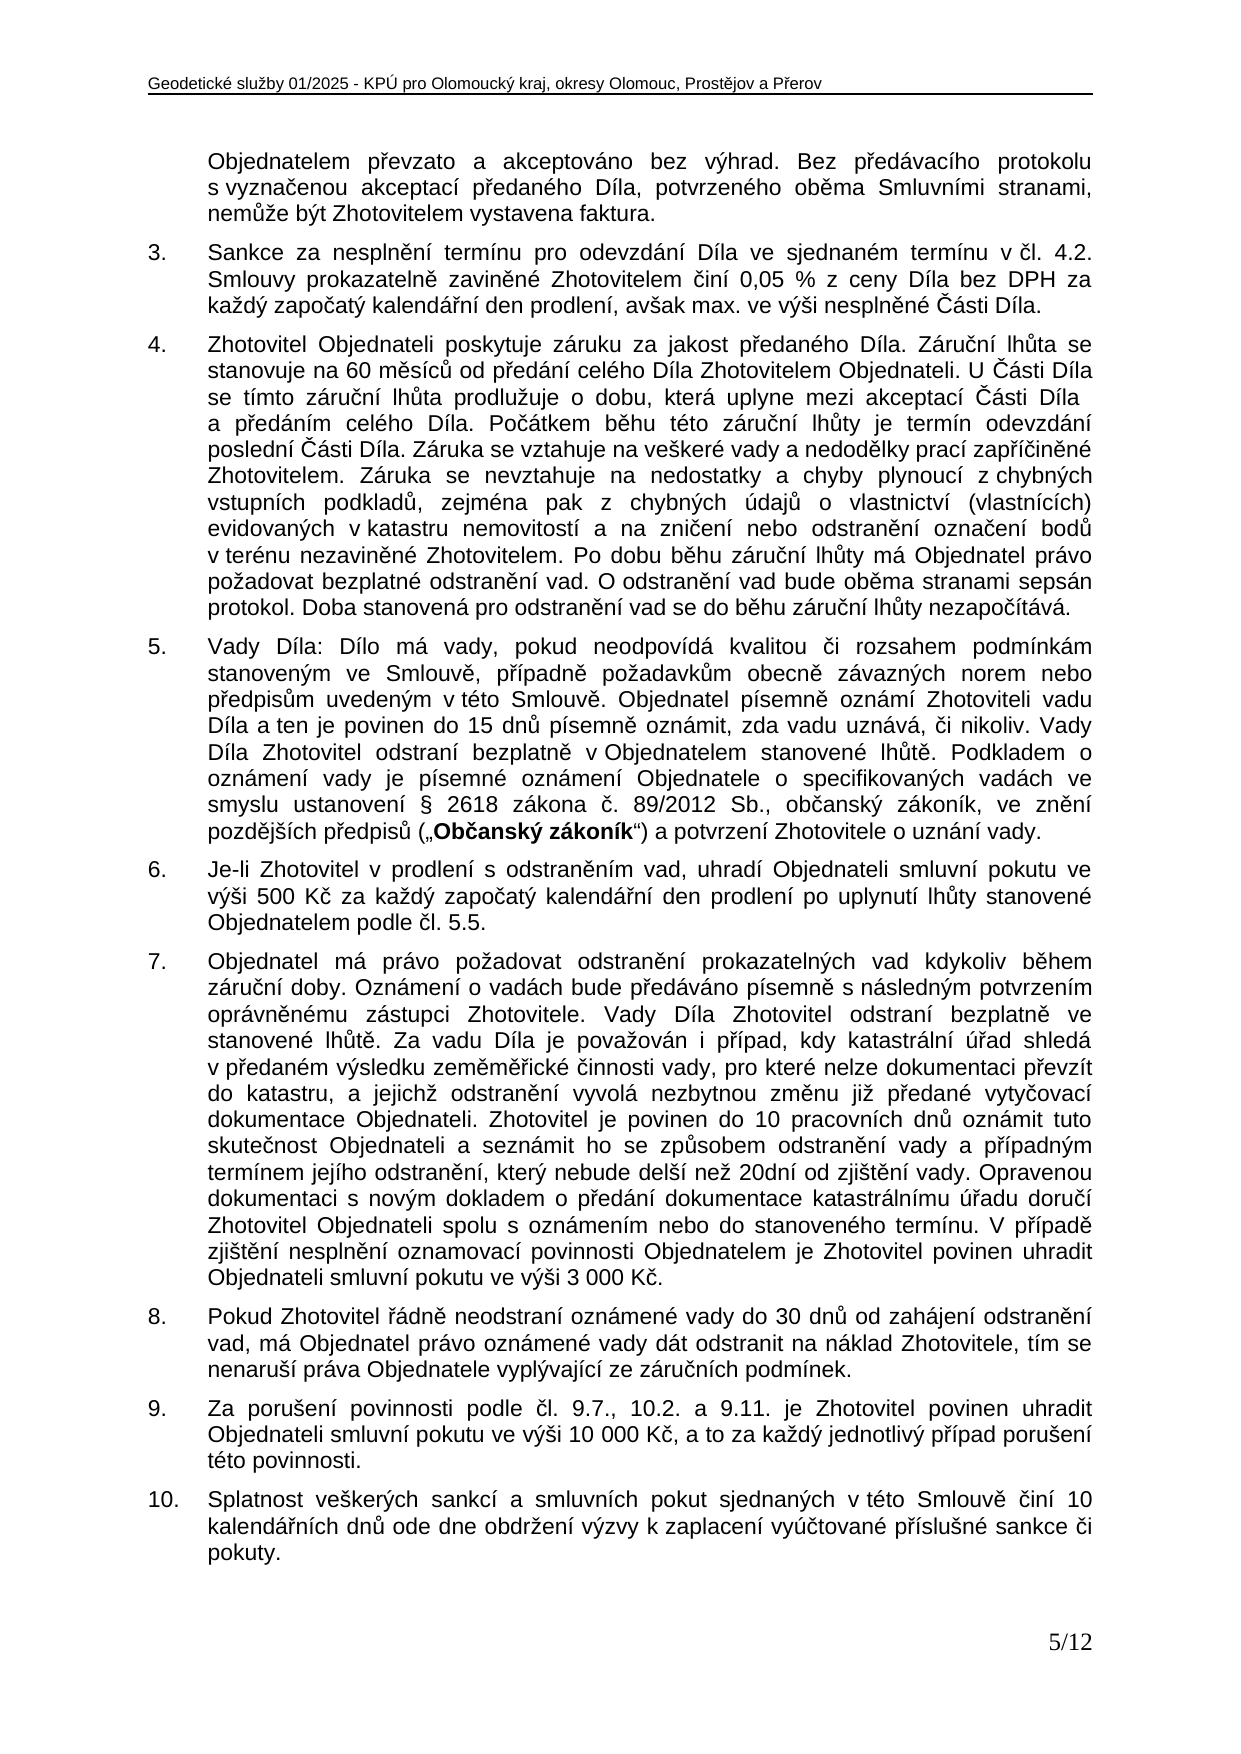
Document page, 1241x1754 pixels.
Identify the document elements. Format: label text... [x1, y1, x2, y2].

list Za porušení povinnosti podle čl. 9.7., 10.2. a 9.11. je Zhotovitel povinen uhradit Objednateli smluvní pokutu ve výši 10 000 Kč, a to za každý jednotlivý případ porušení této povinnosti. [148, 1395, 1093, 1474]
list Objednatel má právo požadovat odstranění prokazatelných vad kdykoliv během záruční doby. Oznámení o vadách bude předáváno písemně s následným potvrzením oprávněnému zástupci Zhotovitele. Vady Díla Zhotovitel odstraní bezplatně ve stanovené lhůtě. Za vadu Díla je považován i případ, kdy katastrální úřad shledá v předaném výsledku zeměměřické činnosti vady, pro které nelze dokumentaci převzít do katastru, a jejichž odstranění vyvolá nezbytnou změnu již předané vytyčovací dokumentace Objednateli. Zhotovitel je povinen do 10 pracovních dnů oznámit tuto skutečnost Objednateli a seznámit ho se způsobem odstranění vady a případným termínem jejího odstranění, který nebude delší než 20dní od zjištění vady. Opravenou dokumentaci s novým dokladem o předání dokumentace katastrálnímu úřadu doručí Zhotovitel Objednateli spolu s oznámením nebo do stanoveného termínu. V případě zjištění nesplnění oznamovací povinnosti Objednatelem je Zhotovitel povinen uhradit Objednateli smluvní pokutu ve výši 3 000 Kč. [148, 948, 1093, 1291]
list Je-li Zhotovitel v prodlení s odstraněním vad, uhradí Objednateli smluvní pokutu ve výši 500 Kč za každý započatý kalendářní den prodlení po uplynutí lhůty stanovené Objednatelem podle čl. 5.5. [148, 856, 1093, 936]
list Zhotovitel Objednateli poskytuje záruku za jakost předaného Díla. Záruční lhůta se stanovuje na 60 měsíců od předání celého Díla Zhotovitelem Objednateli. U Části Díla se tímto záruční lhůta prodlužuje o dobu, která uplyne mezi akceptací Části Díla a předáním celého Díla. Počátkem běhu této záruční lhůty je termín odevzdání poslední Části Díla. Záruka se vztahuje na veškeré vady a nedodělky prací zapříčiněné Zhotovitelem. Záruka se nevztahuje na nedostatky a chyby plynoucí z chybných vstupních podkladů, zejména pak z chybných údajů o vlastnictví (vlastnících) evidovaných v katastru nemovitostí a na zničení nebo odstranění označení bodů v terénu nezaviněné Zhotovitelem. Po dobu běhu záruční lhůty má Objednatel právo požadovat bezplatné odstranění vad. O odstranění vad bude oběma stranami sepsán protokol. Doba stanovená pro odstranění vad se do běhu záruční lhůty nezapočítává. [148, 331, 1093, 621]
list Sankce za nesplnění termínu pro odevzdání Díla ve sjednaném termínu v čl. 4.2. Smlouvy prokazatelně zaviněné Zhotovitelem činí 0,05 % z ceny Díla bez DPH za každý započatý kalendářní den prodlení, avšak max. ve výši nesplněné Části Díla. [148, 239, 1093, 318]
list Pokud Zhotovitel řádně neodstraní oznámené vady do 30 dnů od zahájení odstranění vad, má Objednatel právo oznámené vady dát odstranit na náklad Zhotovitele, tím se nenaruší práva Objednatele vyplývající ze záručních podmínek. [148, 1303, 1093, 1382]
list Vady Díla: Dílo má vady, pokud neodpovídá kvalitou či rozsahem podmínkám stanoveným ve Smlouvě, případně požadavkům obecně závazných norem nebo předpisům uvedeným v této Smlouvě. Objednatel písemně oznámí Zhotoviteli vadu Díla a ten je povinen do 15 dnů písemně oznámit, zda vadu uznává, či nikoliv. Vady Díla Zhotovitel odstraní bezplatně v Objednatelem stanovené lhůtě. Podkladem o oznámení vady je písemné oznámení Objednatele o specifikovaných vadách ve smyslu ustanovení § 2618 zákona č. 89/2012 Sb., občanský zákoník, ve znění pozdějších předpisů („Občanský zákoník“) a potvrzení Zhotovitele o uznání vady. [148, 633, 1093, 844]
list Splatnost veškerých sankcí a smluvních pokut sjednaných v této Smlouvě činí 10 kalendářních dnů ode dne obdržení výzvy k zaplacení vyúčtované příslušné sankce či pokuty. [148, 1486, 1093, 1565]
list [148, 148, 1093, 227]
